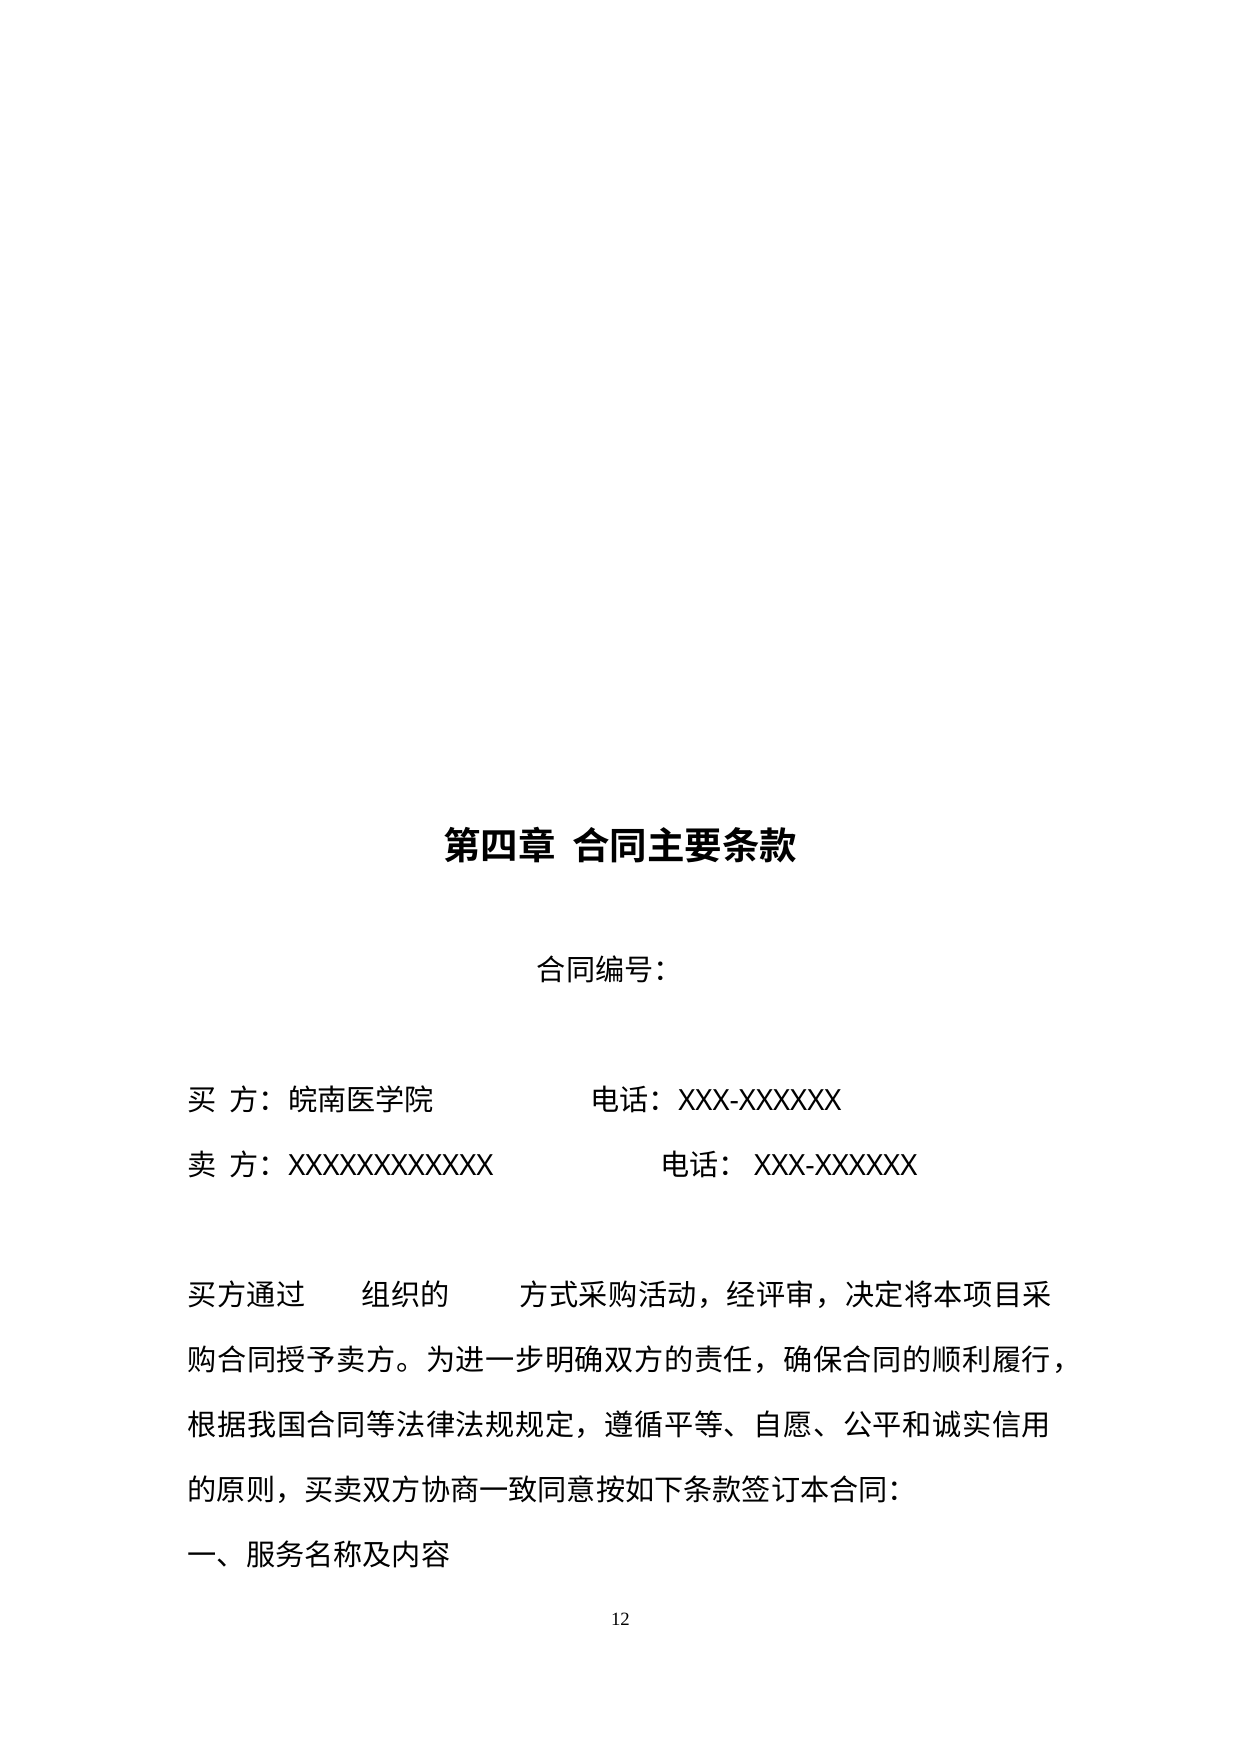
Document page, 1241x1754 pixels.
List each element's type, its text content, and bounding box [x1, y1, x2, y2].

text 买 方：皖南医学院 电话：XXX-XXXXXX [187, 1066, 1053, 1131]
text 买方通过 组织的 方式采购活动，经评审，决定将本项目采购合同授予卖方。为进一步明确双方的责任，确保合同的顺利履行，根据我国合同等法律法规规定，遵循平等、自愿、公平和诚实信用的原则，买卖双方协商一致同意按如下条款签订本合同： [187, 1261, 1053, 1521]
text 合同编号： [187, 936, 1053, 1001]
text 卖 方：XXXXXXXXXXXX 电话： XXX-XXXXXX [187, 1131, 1053, 1196]
subtitle 第四章 合同主要条款 [187, 816, 1053, 871]
text 一、服务名称及内容 [187, 1521, 1053, 1586]
